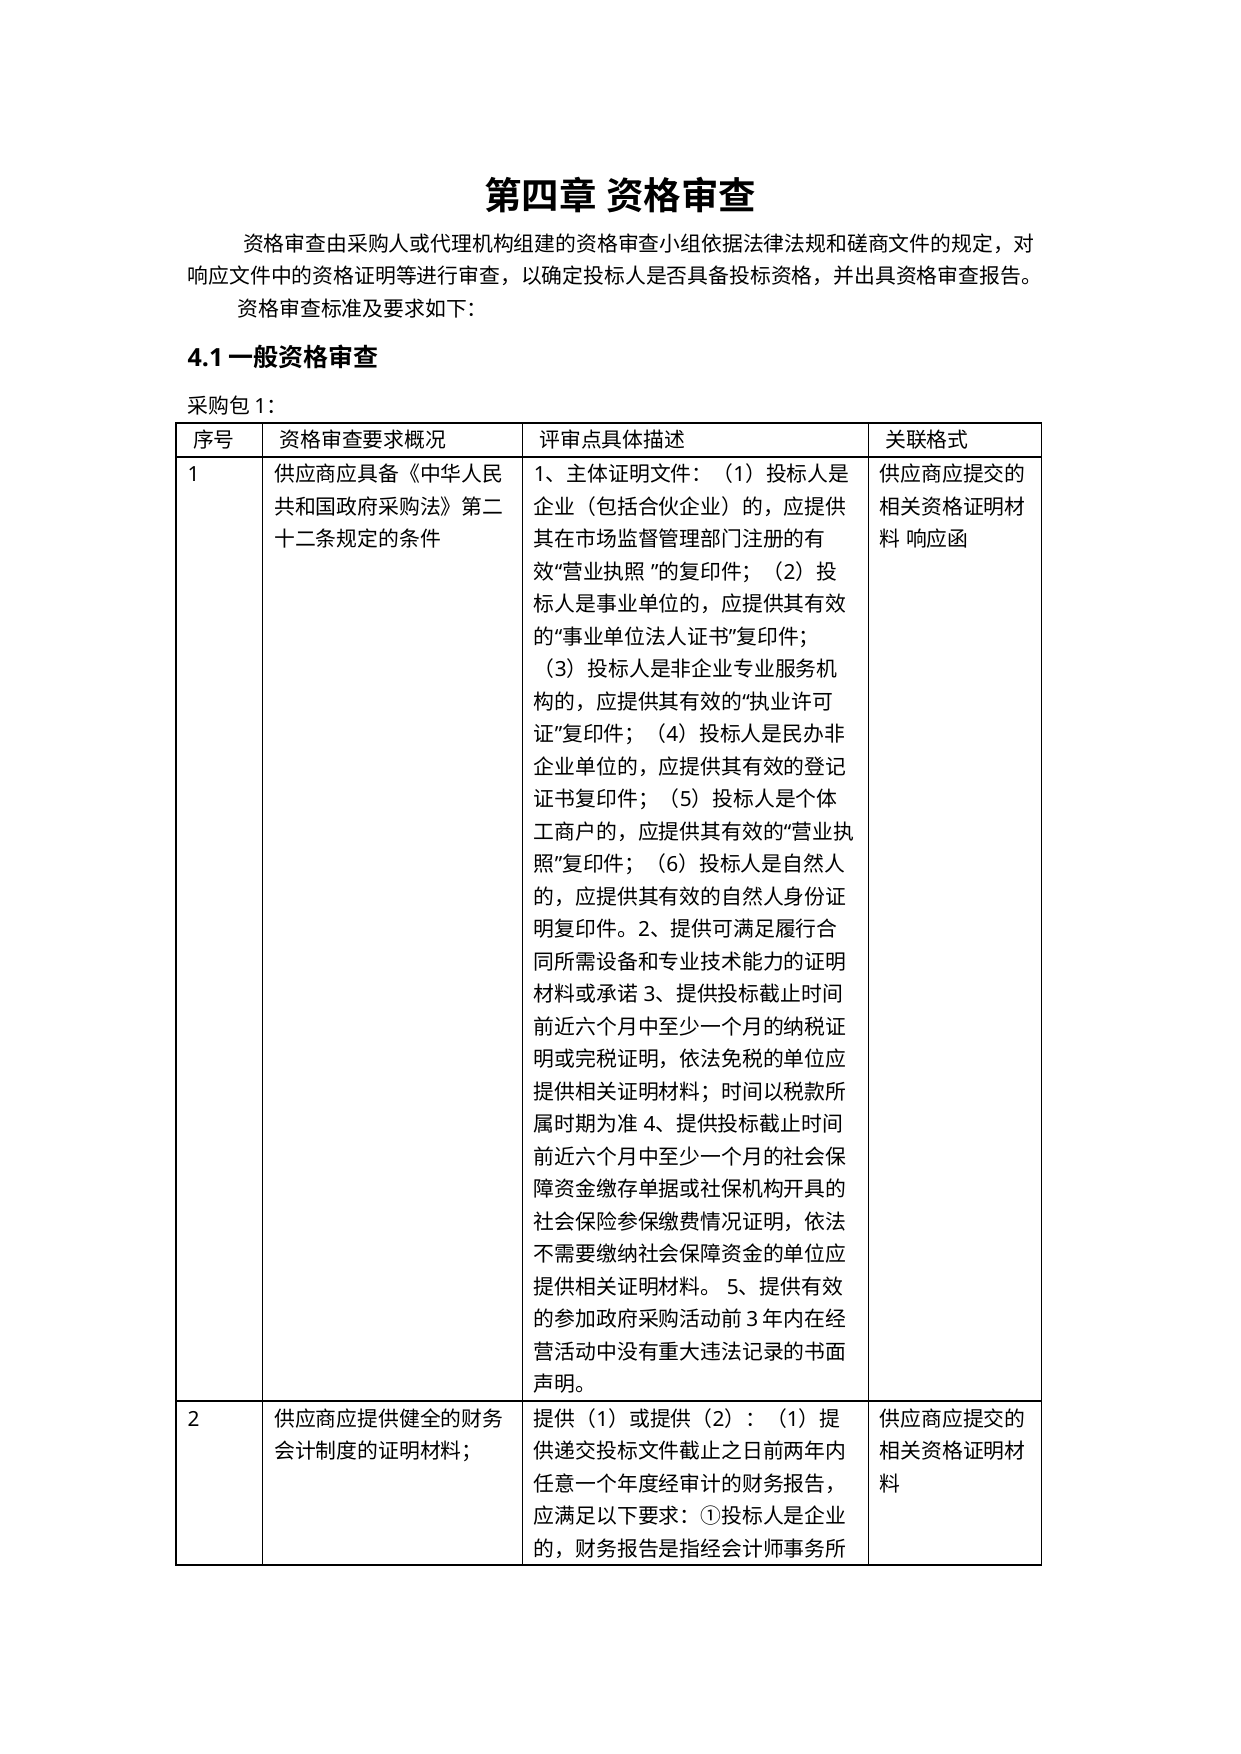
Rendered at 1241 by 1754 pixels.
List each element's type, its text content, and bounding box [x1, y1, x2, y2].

text 采购包1： [187, 389, 1053, 422]
table_header 序号 [177, 424, 262, 456]
text 资格审查标准及要求如下： [187, 292, 1053, 324]
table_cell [523, 1402, 868, 1564]
table_cell 1 [177, 458, 262, 1400]
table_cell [263, 1402, 522, 1564]
text 资格审查由采购人或代理机构组建的资格审查小组依据法律法规和磋商文件的规定，对响应文件中的资格证明等进行审查，以确定投标人是否具备投标资格，并出具资格审查报告。 [187, 227, 1053, 292]
table_header 关联格式 [869, 424, 1041, 456]
table_header 评审点具体描述 [523, 424, 868, 456]
text 4.1一般资格审查 [187, 324, 1053, 389]
table_cell 供应商应提交的相关资格证明材料 响应函 [869, 458, 1041, 1400]
table_cell 2 [177, 1402, 262, 1564]
table_header 资格审查要求概况 [263, 424, 522, 456]
table_cell 供应商应提交的相关资格证明材料 [869, 1402, 1041, 1564]
text 第四章 资格审查 [187, 162, 1053, 227]
table_cell 供应商应具备《中华人民共和国政府采购法》第二十二条规定的条件 [263, 458, 522, 1400]
table_cell 1、主体证明文件：（1）投标人是企业（包括合伙企业）的，应提供其在市场监督管理部门注册的有效“营业执照 ”的复印件；（2）投标人是事业单位的，应提供其有效的“事业单位法人证书”复印件；（3）投标人是非企业专业服务机构的，应提供其有效的“执业许可证”复印件；（4）投标人是民办非企业单位的，应提供其有效的登记证书复印件；（5）投标人是个体工商户的，应提供其有效的“营业执照”复印件；（6）投标人是自然人的，应提供其有效的自然人身份证明复印件。2、提供可满足履行合同所需设备和专业技术能力的证明材料或承诺 3、提供投标截止时间前近六个月中至少一个月的纳税证明或完税证明，依法免税的单位应提供相关证明材料；时间以税款所属时期为准 4、提供投标截止时间前近六个月中至少一个月的社会保障资金缴存单据或社保机构开具的社会保险参保缴费情况证明，依法不需要缴纳社会保障资金的单位应提供相关证明材料。 5、提供有效的参加政府采购活动前3年内在经营活动中没有重大违法记录的书面声明。 [523, 458, 868, 1400]
